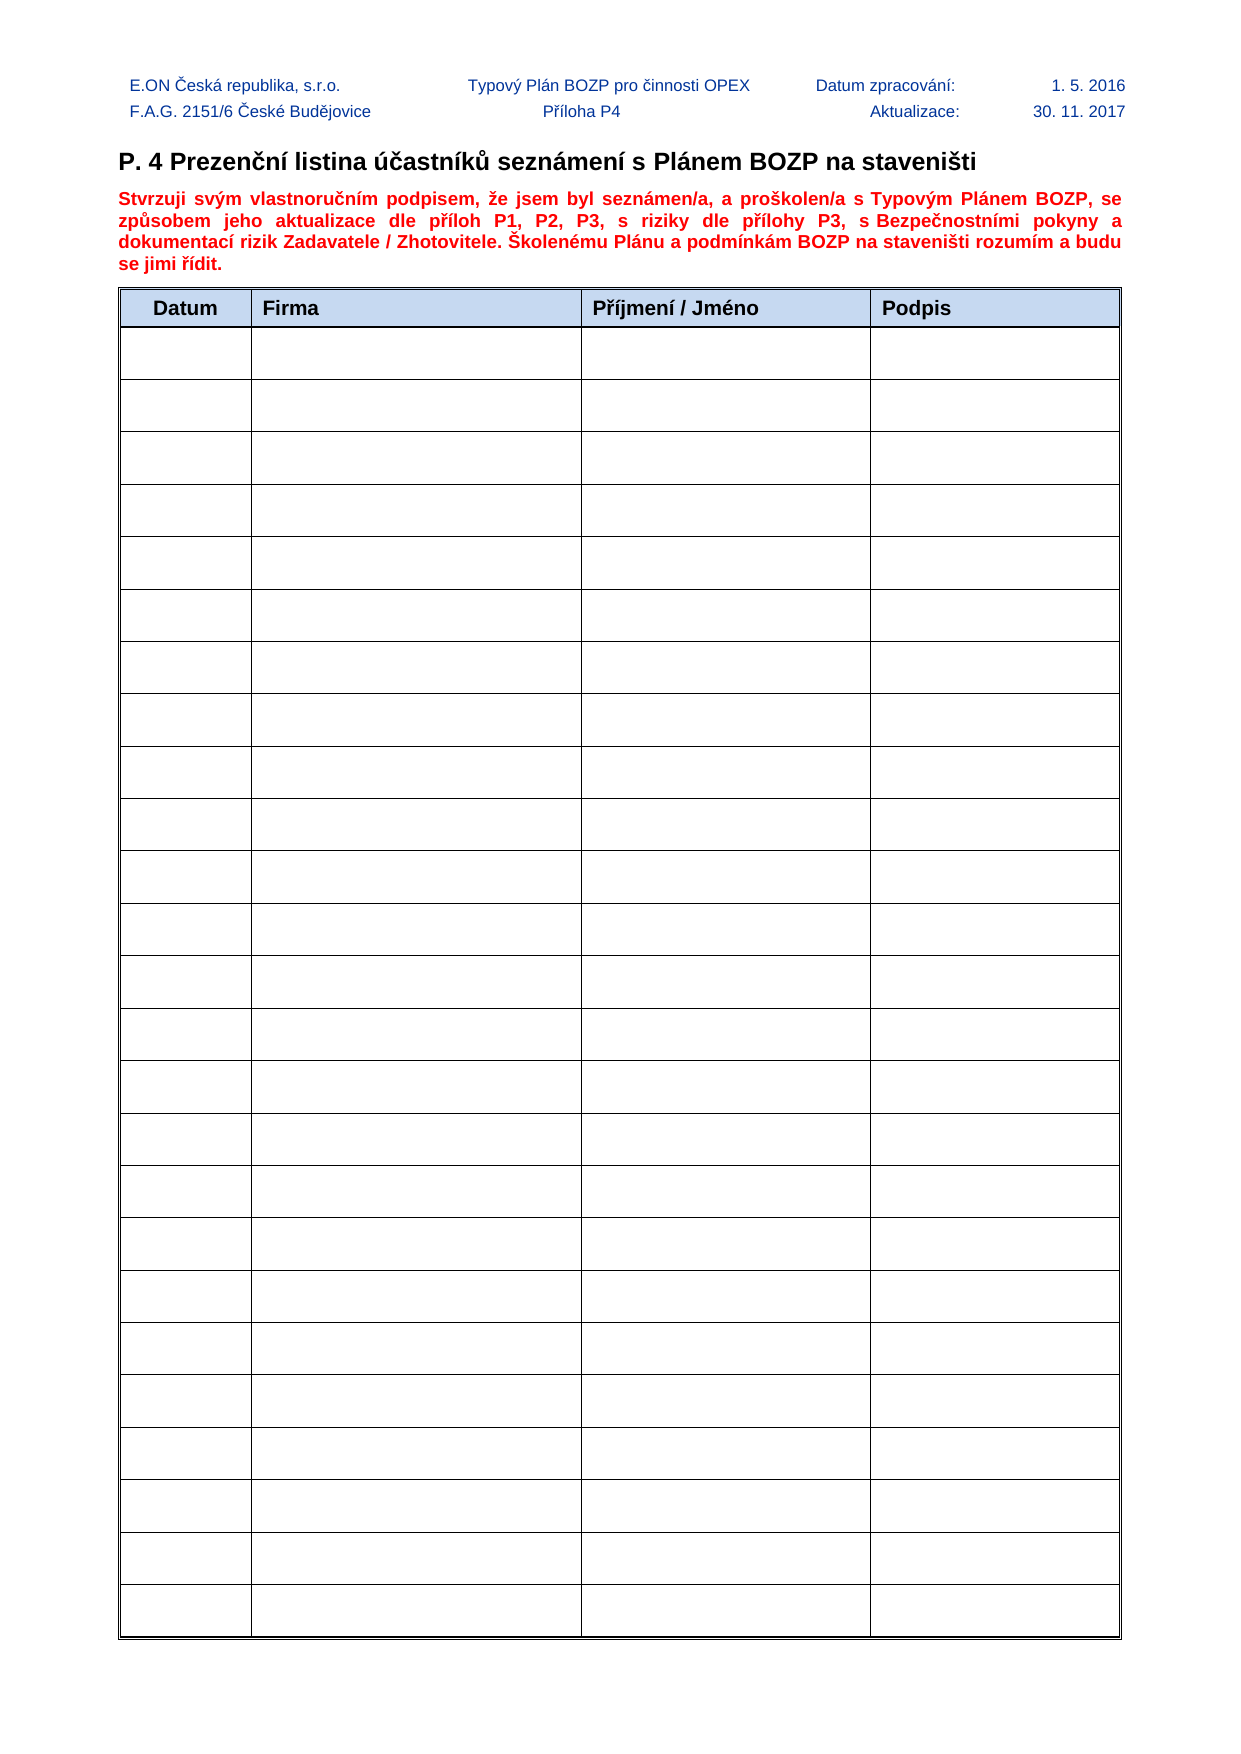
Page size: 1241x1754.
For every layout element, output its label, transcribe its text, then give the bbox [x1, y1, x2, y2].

table_cell [582, 956, 870, 1008]
table_cell [121, 1271, 251, 1322]
table_cell [252, 904, 581, 955]
table_cell [871, 1271, 1119, 1322]
table_cell [252, 1533, 581, 1584]
text Stvrzuji svým vlastnoručním podpisem, že jsem byl seznámen/a, a proškolen/a s Typovým Plánem BOZP, se způsobem jeho aktualizace dle příloh P1, P2, P3, s riziky dle přílohy P3, s Bezpečnostními pokyny a dokumentací rizik Zadavatele / Zhotovitele. Školenému Plánu a podmínkám BOZP na staveništi rozumím a budu se jimi řídit. [118, 188, 1122, 274]
table_cell [252, 1428, 581, 1479]
table_cell [582, 851, 870, 903]
table_cell [252, 1323, 581, 1374]
table_cell [252, 1009, 581, 1060]
table_cell [871, 1533, 1119, 1584]
table_cell [582, 1428, 870, 1479]
table_cell [582, 642, 870, 693]
table_cell [252, 851, 581, 903]
table_cell [121, 1428, 251, 1479]
table_cell [871, 747, 1119, 798]
table_cell [252, 1375, 581, 1427]
table_header Příjmení / Jméno [582, 290, 870, 326]
table_cell [871, 642, 1119, 693]
table_cell [582, 485, 870, 536]
table_cell [252, 380, 581, 431]
table_cell [871, 432, 1119, 484]
table_cell [582, 799, 870, 850]
table_cell [582, 1533, 870, 1584]
table_cell [871, 1323, 1119, 1374]
table_cell [252, 432, 581, 484]
table_cell [871, 590, 1119, 641]
table_cell [252, 642, 581, 693]
table_cell [582, 904, 870, 955]
table_cell [252, 1585, 581, 1636]
table_cell [871, 1009, 1119, 1060]
table_cell [121, 1480, 251, 1532]
table_cell [871, 1114, 1119, 1165]
table_cell [252, 1218, 581, 1269]
table_cell [871, 537, 1119, 588]
table_cell [252, 694, 581, 746]
table_cell [252, 747, 581, 798]
table_cell [252, 1480, 581, 1532]
table_cell [121, 485, 251, 536]
text P. 4 Prezenční listina účastníků seznámení s Plánem BOZP na staveništi [118, 147, 1063, 176]
table_cell [871, 1375, 1119, 1427]
table_cell [582, 1114, 870, 1165]
table_cell [871, 956, 1119, 1008]
table_cell [121, 1585, 251, 1636]
table_cell [582, 432, 870, 484]
table_cell [871, 1585, 1119, 1636]
table_cell [121, 328, 251, 379]
table_cell [252, 1166, 581, 1217]
table_header Podpis [871, 290, 1119, 326]
table_cell [121, 851, 251, 903]
table_cell [582, 1585, 870, 1636]
table_cell [252, 590, 581, 641]
table_cell [121, 380, 251, 431]
table_cell [582, 1009, 870, 1060]
table_cell [582, 1218, 870, 1269]
table_cell [871, 851, 1119, 903]
table_header Firma [252, 290, 581, 326]
table_cell [121, 799, 251, 850]
table_cell [252, 1271, 581, 1322]
table_cell [871, 1218, 1119, 1269]
table_cell [871, 328, 1119, 379]
table_cell [121, 590, 251, 641]
table_cell [582, 380, 870, 431]
table_cell [871, 694, 1119, 746]
table_cell [582, 328, 870, 379]
table_cell [582, 1166, 870, 1217]
table_cell [252, 537, 581, 588]
table_cell [121, 1323, 251, 1374]
table_cell [871, 904, 1119, 955]
table_header Datum [121, 290, 251, 326]
table_cell [871, 799, 1119, 850]
table_cell [871, 1166, 1119, 1217]
table_cell [582, 1271, 870, 1322]
table_cell [121, 1533, 251, 1584]
table_cell [582, 1061, 870, 1112]
table_cell [582, 1375, 870, 1427]
table_cell [582, 1323, 870, 1374]
table_cell [252, 1061, 581, 1112]
table_cell [582, 694, 870, 746]
table_cell [582, 1480, 870, 1532]
table_cell [121, 1009, 251, 1060]
table_cell [121, 956, 251, 1008]
table_cell [121, 1166, 251, 1217]
table_cell [252, 328, 581, 379]
table_cell [871, 380, 1119, 431]
table_cell [121, 747, 251, 798]
table_cell [121, 904, 251, 955]
table_cell [871, 1480, 1119, 1532]
table_cell [871, 1061, 1119, 1112]
table_cell [252, 1114, 581, 1165]
table_cell [582, 747, 870, 798]
table_cell [582, 590, 870, 641]
table_cell [121, 1114, 251, 1165]
table_cell [252, 799, 581, 850]
table_cell [121, 694, 251, 746]
table_cell [121, 1061, 251, 1112]
table_cell [121, 642, 251, 693]
table_cell [871, 1428, 1119, 1479]
table_cell [121, 1375, 251, 1427]
table_cell [121, 537, 251, 588]
table_cell [121, 1218, 251, 1269]
table_cell [121, 432, 251, 484]
table_cell [252, 485, 581, 536]
table_cell [871, 485, 1119, 536]
table_cell [252, 956, 581, 1008]
table_cell [582, 537, 870, 588]
